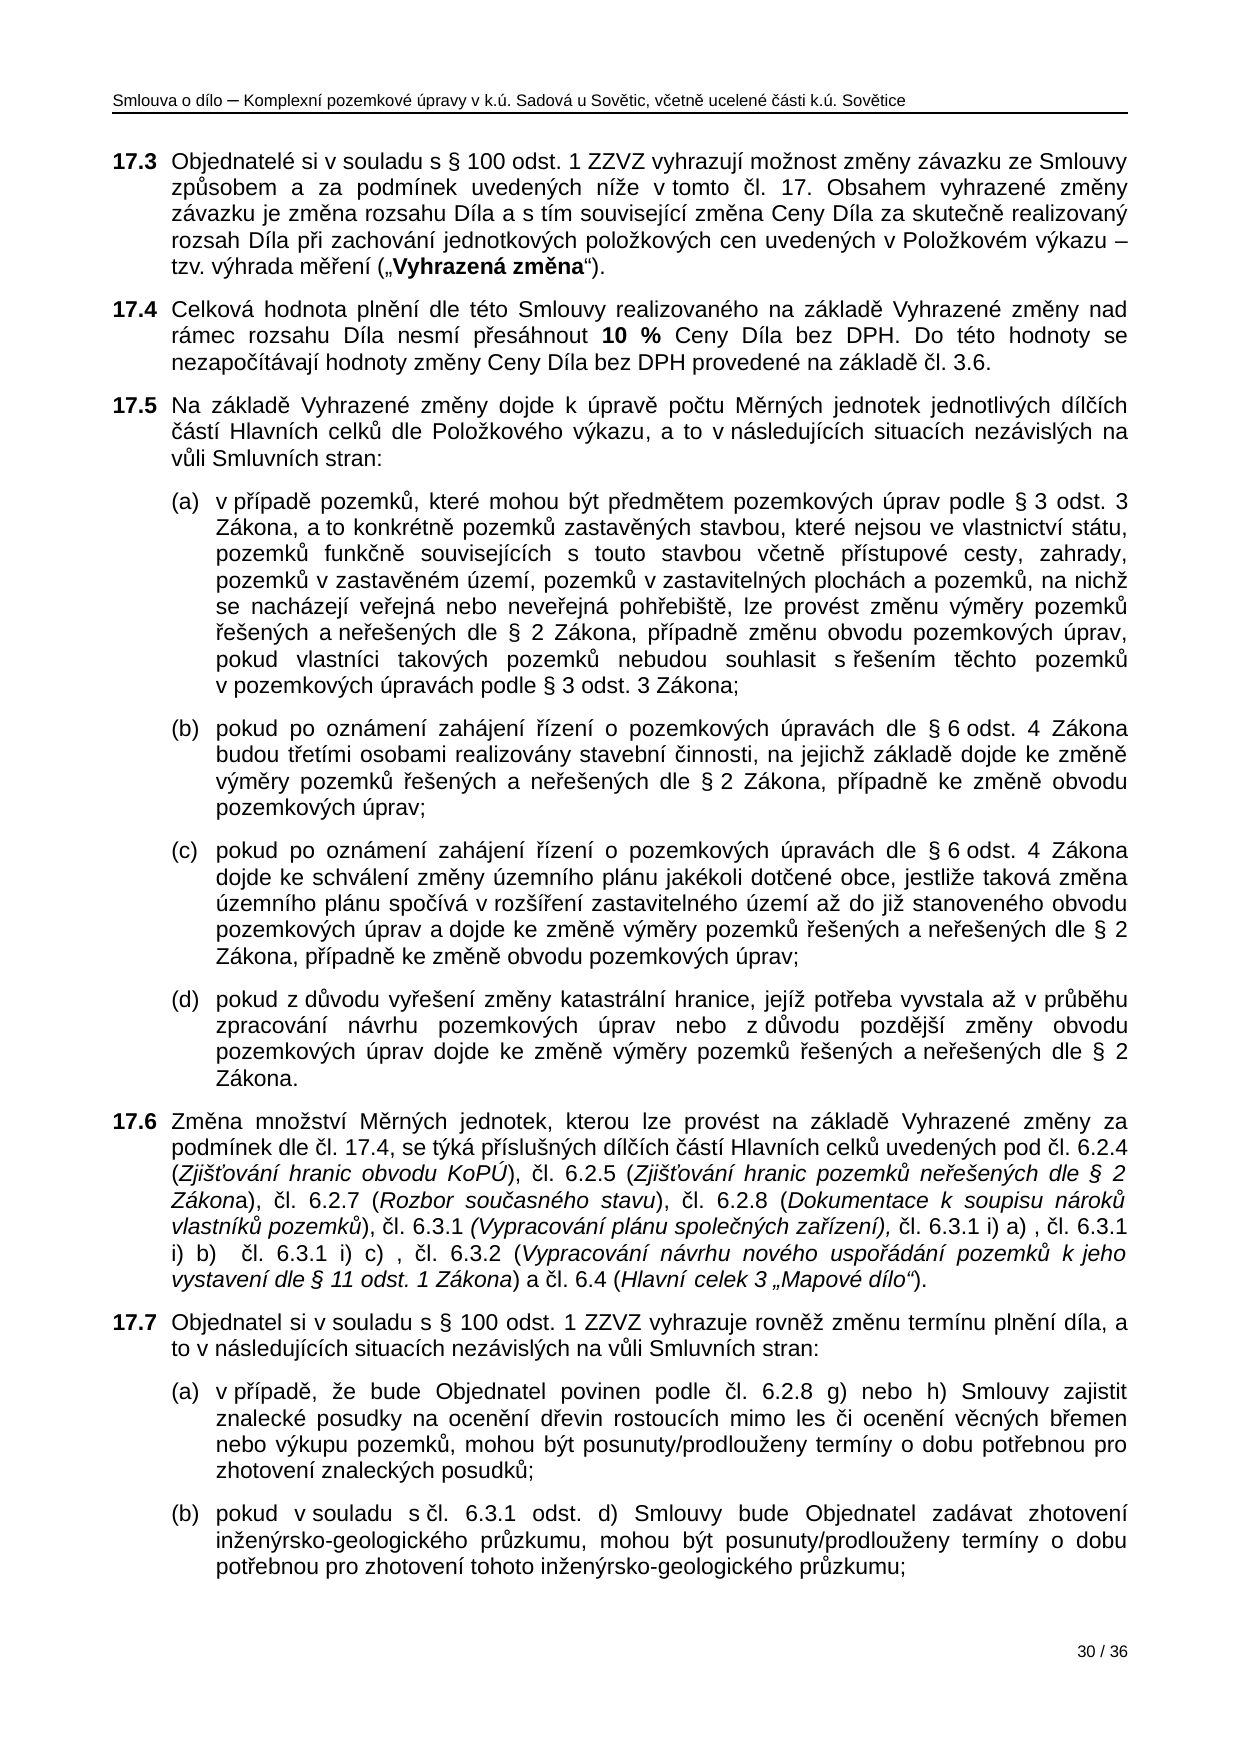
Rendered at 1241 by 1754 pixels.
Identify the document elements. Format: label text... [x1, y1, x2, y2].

list v případě, že bude Objednatel povinen podle čl. 6.2.8 g) nebo h) Smlouvy zajistit znalecké posudky na ocenění dřevin rostoucích mimo les či ocenění věcných břemen nebo výkupu pozemků, mohou být posunuty/prodlouženy termíny o dobu potřebnou pro zhotovení znaleckých posudků; [171, 1378, 1128, 1484]
text Objednatelé si v souladu s § 100 odst. 1 ZZVZ vyhrazují možnost změny závazku ze Smlouvy způsobem a za podmínek uvedených níže v tomto čl. 17. Obsahem vyhrazené změny závazku je změna rozsahu Díla a s tím související změna Ceny Díla za skutečně realizovaný rozsah Díla při zachování jednotkových položkových cen uvedených v Položkovém výkazu – tzv. výhrada měření („Vyhrazená změna“). [112, 148, 1128, 279]
list pokud po oznámení zahájení řízení o pozemkových úpravách dle § 6 odst. 4 Zákona dojde ke schválení změny územního plánu jakékoli dotčené obce, jestliže taková změna územního plánu spočívá v rozšíření zastavitelného území až do již stanoveného obvodu pozemkových úprav a dojde ke změně výměry pozemků řešených a neřešených dle § 2 Zákona, případně ke změně obvodu pozemkových úprav; [171, 837, 1128, 969]
text Změna množství Měrných jednotek, kterou lze provést na základě Vyhrazené změny za podmínek dle čl. 17.4, se týká příslušných dílčích částí Hlavních celků uvedených pod čl. 6.2.4 (Zjišťování hranic obvodu KoPÚ), čl. 6.2.5 (Zjišťování hranic pozemků neřešených dle § 2 Zákona), čl. 6.2.7 (Rozbor současného stavu), čl. 6.2.8 (Dokumentace k soupisu nároků vlastníků pozemků), čl. 6.3.1 (Vypracování plánu společných zařízení), čl. 6.3.1 i) a) , čl. 6.3.1 i) b) čl. 6.3.1 i) c) , čl. 6.3.2 (Vypracování návrhu nového uspořádání pozemků k jeho vystavení dle § 11 odst. 1 Zákona) a čl. 6.4 (Hlavní celek 3 „Mapové dílo“). [112, 1108, 1128, 1292]
list pokud po oznámení zahájení řízení o pozemkových úpravách dle § 6 odst. 4 Zákona budou třetími osobami realizovány stavební činnosti, na jejichž základě dojde ke změně výměry pozemků řešených a neřešených dle § 2 Zákona, případně ke změně obvodu pozemkových úprav; [171, 715, 1128, 821]
text Celková hodnota plnění dle této Smlouvy realizovaného na základě Vyhrazené změny nad rámec rozsahu Díla nesmí přesáhnout 10 % Ceny Díla bez DPH. Do této hodnoty se nezapočítávají hodnoty změny Ceny Díla bez DPH provedené na základě čl. 3.6. [112, 296, 1128, 375]
list pokud z důvodu vyřešení změny katastrální hranice, jejíž potřeba vyvstala až v průběhu zpracování návrhu pozemkových úprav nebo z důvodu pozdější změny obvodu pozemkových úprav dojde ke změně výměry pozemků řešených a neřešených dle § 2 Zákona. [171, 986, 1128, 1091]
list pokud v souladu s čl. 6.3.1 odst. d) Smlouvy bude Objednatel zadávat zhotovení inženýrsko-geologického průzkumu, mohou být posunuty/prodlouženy termíny o dobu potřebnou pro zhotovení tohoto inženýrsko-geologického průzkumu; [171, 1500, 1128, 1579]
list v případě pozemků, které mohou být předmětem pozemkových úprav podle § 3 odst. 3 Zákona, a to konkrétně pozemků zastavěných stavbou, které nejsou ve vlastnictví státu, pozemků funkčně souvisejících s touto stavbou včetně přístupové cesty, zahrady, pozemků v zastavěném území, pozemků v zastavitelných plochách a pozemků, na nichž se nacházejí veřejná nebo neveřejná pohřebiště, lze provést změnu výměry pozemků řešených a neřešených dle § 2 Zákona, případně změnu obvodu pozemkových úprav, pokud vlastníci takových pozemků nebudou souhlasit s řešením těchto pozemků v pozemkových úpravách podle § 3 odst. 3 Zákona; [171, 488, 1128, 698]
text Objednatel si v souladu s § 100 odst. 1 ZZVZ vyhrazuje rovněž změnu termínu plnění díla, a to v následujících situacích nezávislých na vůli Smluvních stran: [112, 1309, 1128, 1362]
text Na základě Vyhrazené změny dojde k úpravě počtu Měrných jednotek jednotlivých dílčích částí Hlavních celků dle Položkového výkazu, a to v následujících situacích nezávislých na vůli Smluvních stran: [112, 392, 1128, 471]
